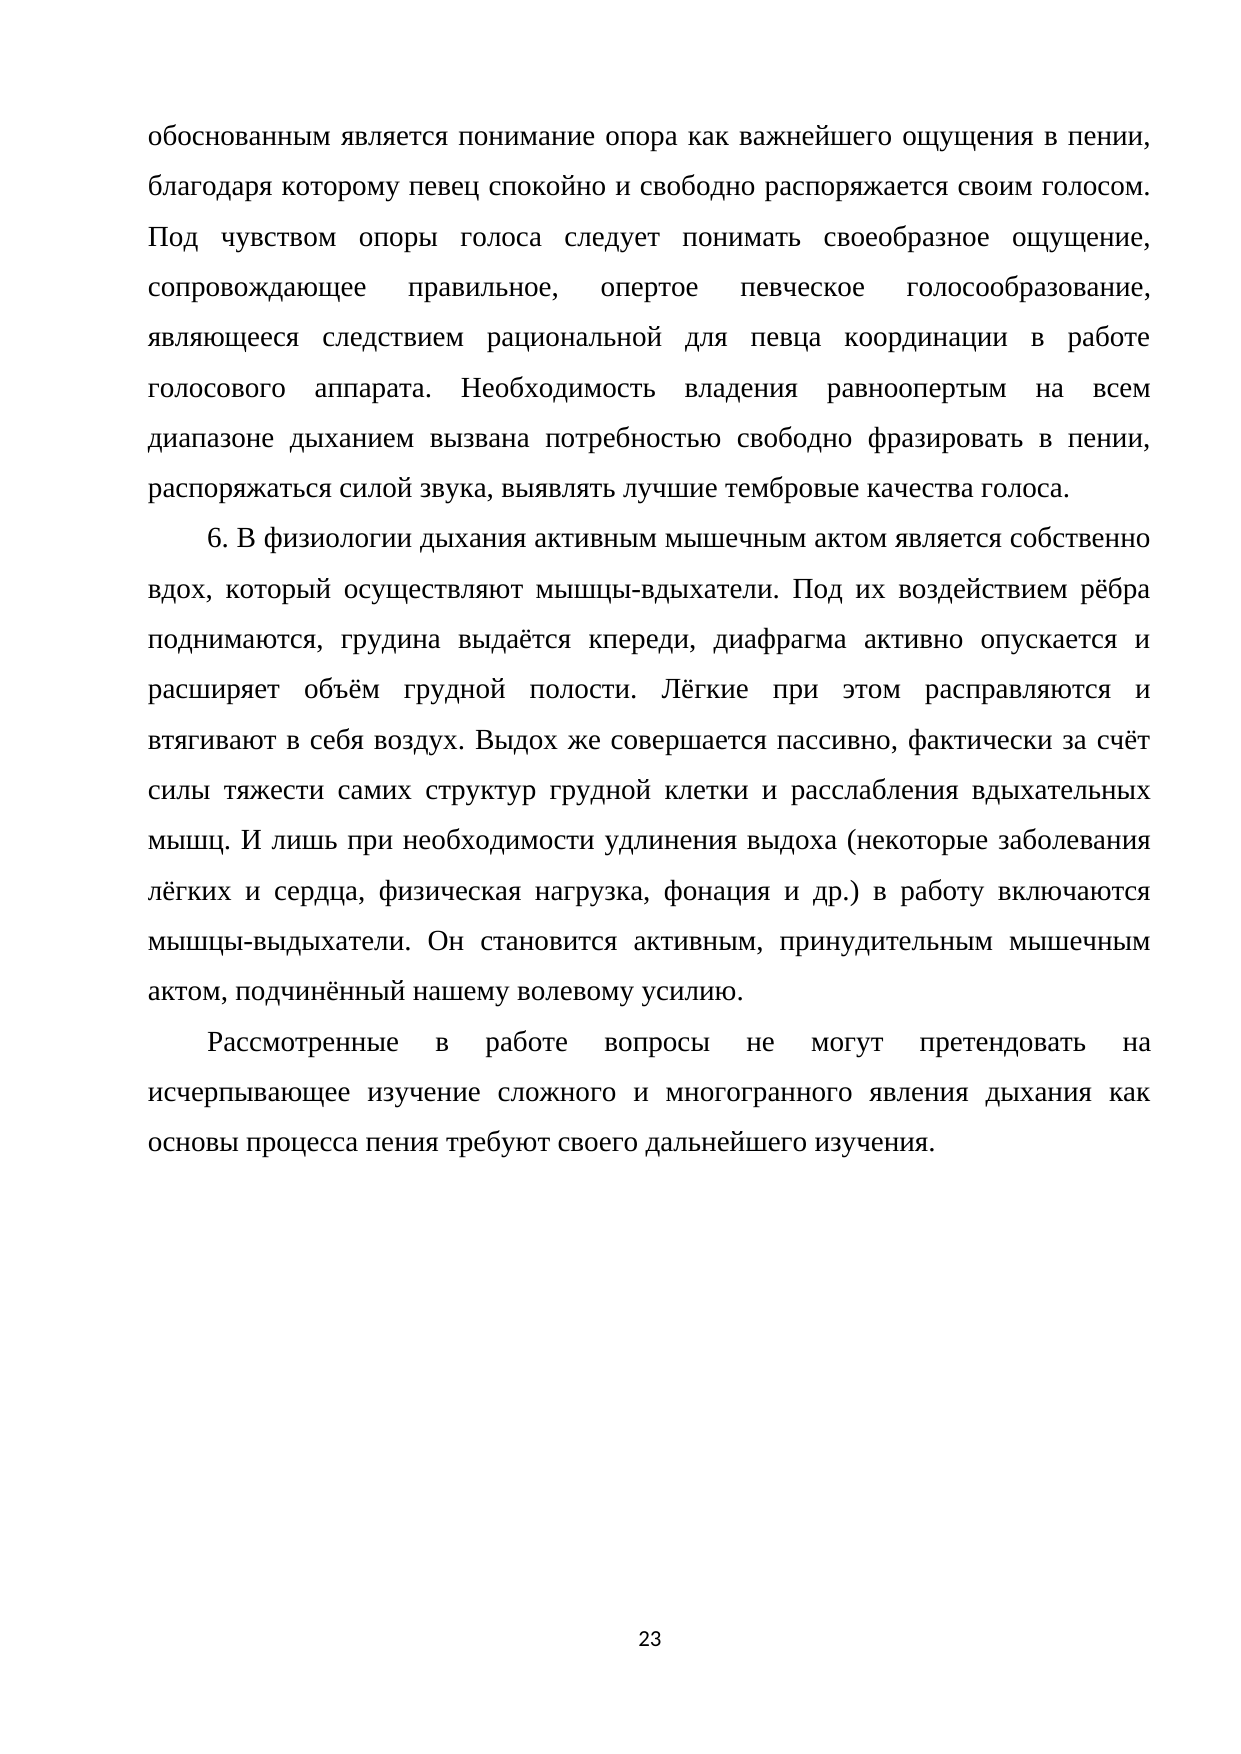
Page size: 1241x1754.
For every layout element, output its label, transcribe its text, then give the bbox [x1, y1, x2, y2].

text 6. В физиологии дыхания активным мышечным актом является собственно вдох, который осуществляют мышцы-вдыхатели. Под их воздействием рёбра поднимаются, грудина выдаётся кпереди, диафрагма активно опускается и расширяет объём грудной полости. Лёгкие при этом расправляются и втягивают в себя воздух. Выдох же совершается пассивно, фактически за счёт силы тяжести самих структур грудной клетки и расслабления вдыхательных мышц. И лишь при необходимости удлинения выдоха (некоторые заболевания лёгких и сердца, физическая нагрузка, фонация и др.) в работу включаются мышцы-выдыхатели. Он становится активным, принудительным мышечным актом, подчинённый нашему волевому усилию. [148, 521, 1152, 1007]
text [148, 118, 1152, 504]
text Рассмотренные в работе вопросы не могут претендовать на исчерпывающее изучение сложного и многогранного явления дыхания как основы процесса пения требуют своего дальнейшего изучения. [148, 1024, 1152, 1158]
